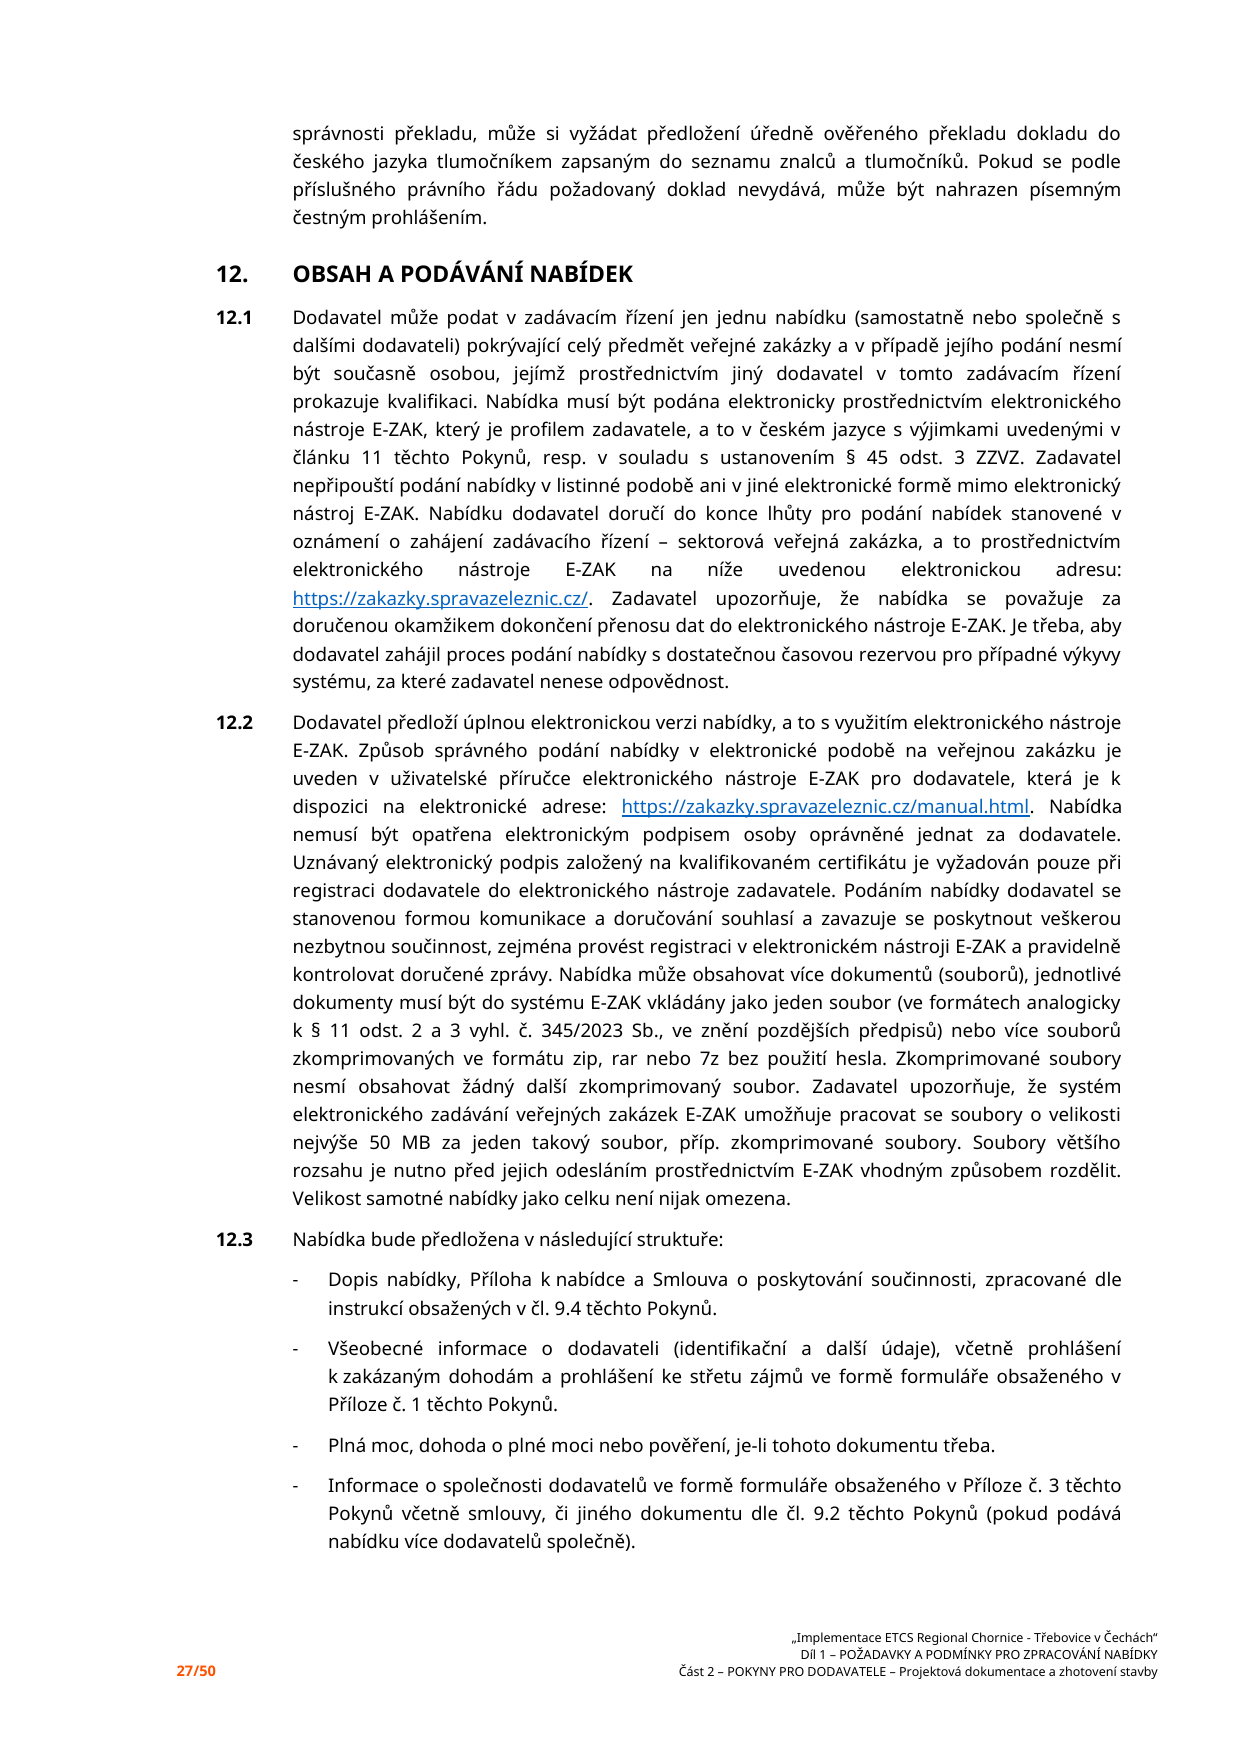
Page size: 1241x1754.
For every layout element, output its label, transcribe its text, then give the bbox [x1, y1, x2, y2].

text Všeobecné informace o dodavateli (identifikační a další údaje), včetně prohlášení k zakázaným dohodám a prohlášení ke střetu zájmů ve formě formuláře obsaženého v Příloze č. 1 těchto Pokynů. [292, 1335, 1122, 1417]
text Dopis nabídky, Příloha k nabídce a Smlouva o poskytování součinnosti, zpracované dle instrukcí obsažených v čl. 9.4 těchto Pokynů. [292, 1267, 1122, 1320]
text Nabídka bude předložena v následující struktuře: [216, 1226, 1122, 1252]
text Dodavatel může podat v zadávacím řízení jen jednu nabídku (samostatně nebo společně s dalšími dodavateli) pokrývající celý předmět veřejné zakázky a v případě jejího podání nesmí být současně osobou, jejímž prostřednictvím jiný dodavatel v tomto zadávacím řízení prokazuje kvalifikaci. Nabídka musí být podána elektronicky prostřednictvím elektronického nástroje E-ZAK, který je profilem zadavatele, a to v českém jazyce s výjimkami uvedenými v článku 11 těchto Pokynů, resp. v souladu s ustanovením § 45 odst. 3 ZZVZ. Zadavatel nepřipouští podání nabídky v listinné podobě ani v jiné elektronické formě mimo elektronický nástroj E-ZAK. Nabídku dodavatel doručí do konce lhůty pro podání nabídek stanovené v oznámení o zahájení zadávacího řízení – sektorová veřejná zakázka, a to prostřednictvím elektronického nástroje E-ZAK na níže uvedenou elektronickou adresu: https://zakazky.spravazeleznic.cz/. Zadavatel upozorňuje, že nabídka se považuje za doručenou okamžikem dokončení přenosu dat do elektronického nástroje E-ZAK. Je třeba, aby dodavatel zahájil proces podání nabídky s dostatečnou časovou rezervou pro případné výkyvy systému, za které zadavatel nenese odpovědnost. [216, 304, 1122, 694]
text Dodavatel předloží úplnou elektronickou verzi nabídky, a to s využitím elektronického nástroje E-ZAK. Způsob správného podání nabídky v elektronické podobě na veřejnou zakázku je uveden v uživatelské příručce elektronického nástroje E-ZAK pro dodavatele, která je k dispozici na elektronické adrese: https://zakazky.spravazeleznic.cz/manual.html. Nabídka nemusí být opatřena elektronickým podpisem osoby oprávněné jednat za dodavatele. Uznávaný elektronický podpis založený na kvalifikovaném certifikátu je vyžadován pouze při registraci dodavatele do elektronického nástroje zadavatele. Podáním nabídky dodavatel se stanovenou formou komunikace a doručování souhlasí a zavazuje se poskytnout veškerou nezbytnou součinnost, zejména provést registraci v elektronickém nástroji E-ZAK a pravidelně kontrolovat doručené zprávy. Nabídka může obsahovat více dokumentů (souborů), jednotlivé dokumenty musí být do systému E-ZAK vkládány jako jeden soubor (ve formátech analogicky k § 11 odst. 2 a 3 vyhl. č. 345/2023 Sb., ve znění pozdějších předpisů) nebo více souborů zkomprimovaných ve formátu zip, rar nebo 7z bez použití hesla. Zkomprimované soubory nesmí obsahovat žádný další zkomprimovaný soubor. Zadavatel upozorňuje, že systém elektronického zadávání veřejných zakázek E-ZAK umožňuje pracovat se soubory o velikosti nejvýše 50 MB za jeden takový soubor, příp. zkomprimované soubory. Soubory většího rozsahu je nutno před jejich odesláním prostřednictvím E-ZAK vhodným způsobem rozdělit. Velikost samotné nabídky jako celku není nijak omezena. [216, 709, 1122, 1211]
text OBSAH a PODÁVÁNÍ NABÍDEK [216, 258, 1122, 289]
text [216, 121, 1122, 230]
text Informace o společnosti dodavatelů ve formě formuláře obsaženého v Příloze č. 3 těchto Pokynů včetně smlouvy, či jiného dokumentu dle čl. 9.2 těchto Pokynů (pokud podává nabídku více dodavatelů společně). [292, 1472, 1122, 1554]
text Plná moc, dohoda o plné moci nebo pověření, je-li tohoto dokumentu třeba. [292, 1432, 1122, 1457]
